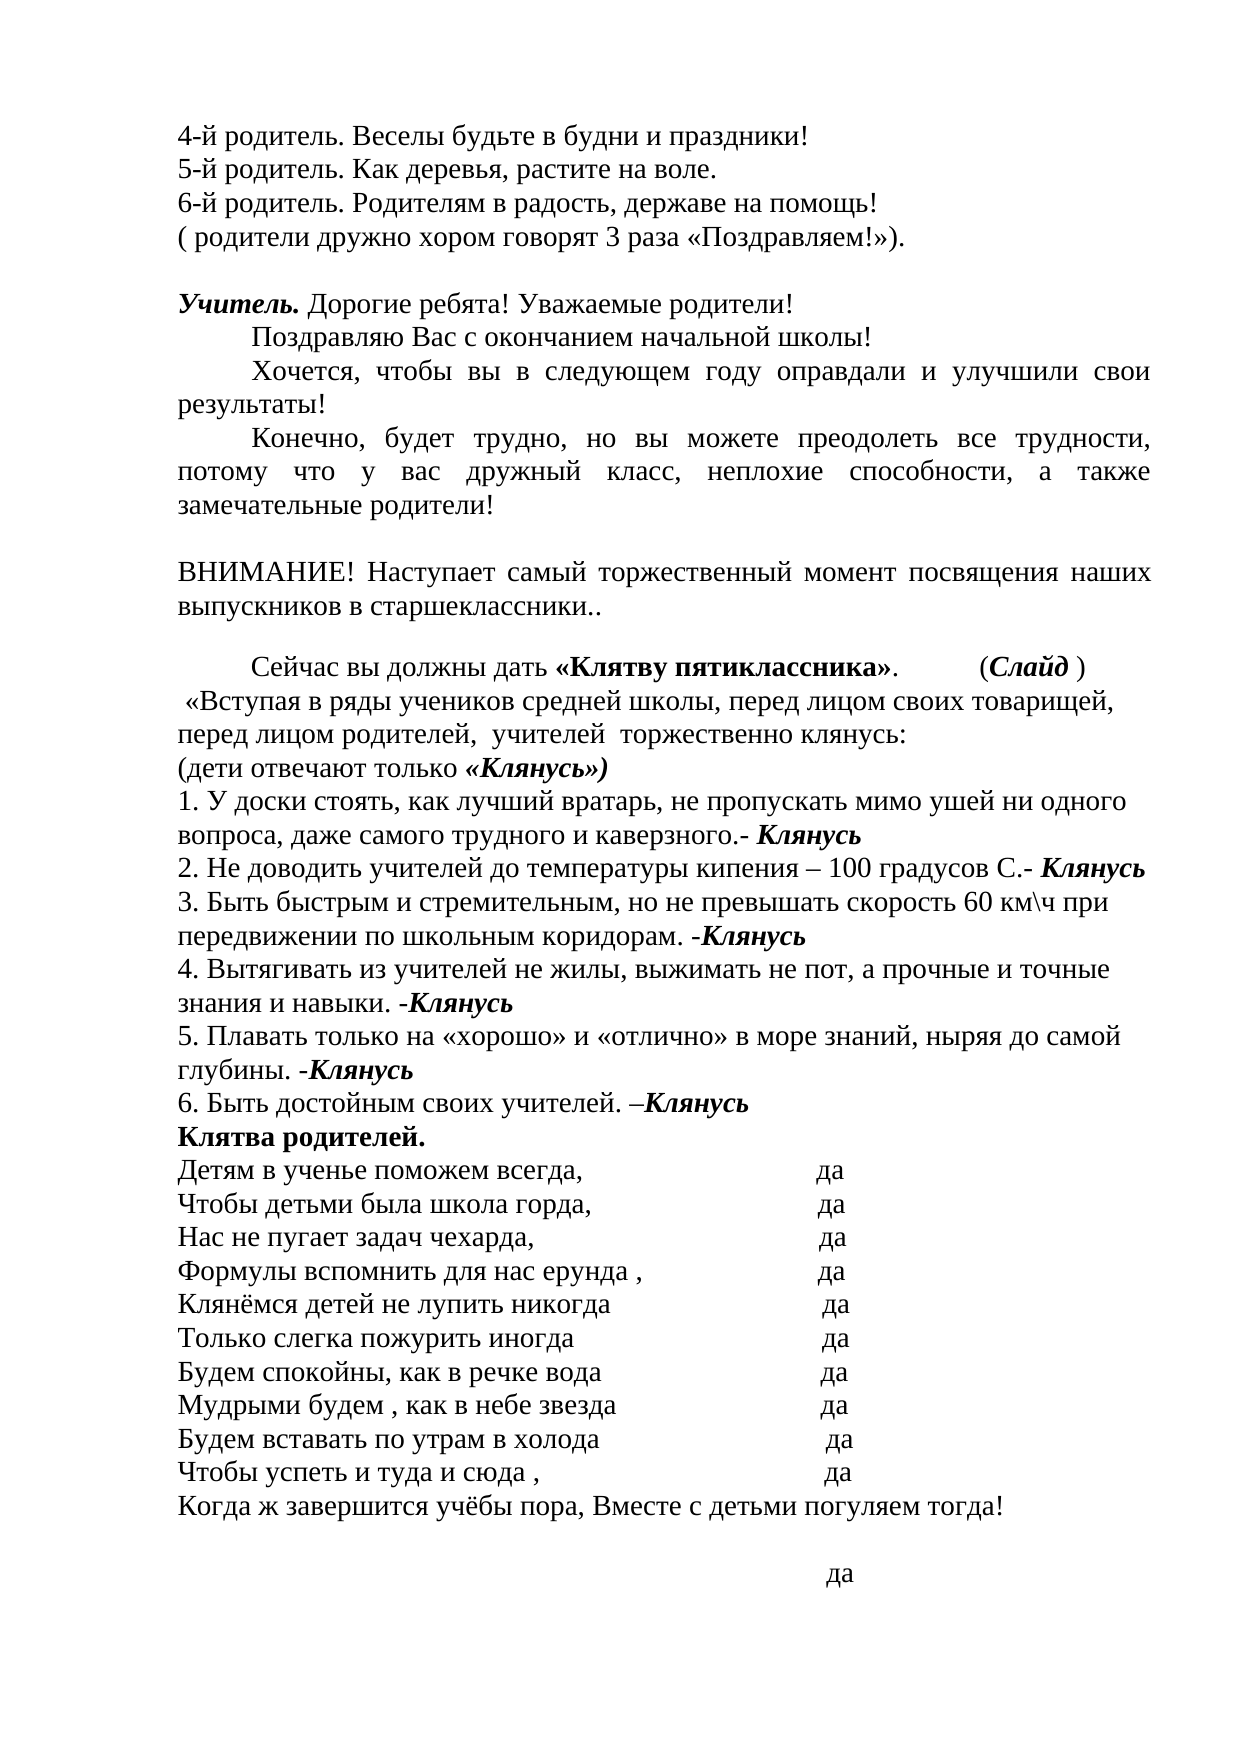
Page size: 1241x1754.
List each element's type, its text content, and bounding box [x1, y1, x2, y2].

text ВНИМАНИЕ! Наступает самый торжественный момент посвящения наших выпускников в старшеклассники.. [177, 554, 1152, 621]
text «Вступая в ряды учеников средней школы, перед лицом своих товарищей, перед лицом родителей, учителей торжественно клянусь: (дети отвечают только «Клянусь») [177, 683, 1152, 783]
text 3. Быть быстрым и стремительным, но не превышать скорость 60 км\ч при передвижении по школьным коридорам. -Клянусь [177, 884, 1152, 951]
text 4. Вытягивать из учителей не жилы, выжимать не пот, а прочные и точные знания и навыки. -Клянусь [177, 951, 1152, 1018]
text 2. Не доводить учителей до температуры кипения – 100 градусов С.- Клянусь [177, 851, 1152, 884]
text Сейчас вы должны дать «Клятву пятиклассника». (Слайд ) [177, 649, 1152, 683]
text Учитель. Дорогие ребята! Уважаемые родители! [177, 286, 1152, 319]
text 6. Быть достойным своих учителей. –Клянусь [177, 1085, 1152, 1119]
text Конечно, будет трудно, но вы можете преодолеть все трудности, потому что у вас дружный класс, неплохие способности, а также замечательные родители! [177, 420, 1152, 521]
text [177, 118, 1152, 252]
text Хочется, чтобы вы в следующем году оправдали и улучшили свои результаты! [177, 353, 1152, 420]
text 5. Плавать только на «хорошо» и «отлично» в море знаний, ныряя до самой глубины. -Клянусь [177, 1018, 1152, 1085]
text да [177, 1555, 1152, 1588]
text Поздравляю Вас с окончанием начальной школы! [177, 319, 1152, 353]
text Клятва родителей. [177, 1119, 1152, 1152]
text Детям в ученье поможем всегда, да Чтобы детьми была школа горда, да Нас не пугает задач чехарда, да Формулы вспомнить для нас ерунда , да Клянёмся детей не лупить никогда да Только слегка пожурить иногда да Будем спокойны, как в речке вода да Мудрыми будем , как в небе звезда да Будем вставать по утрам в холода да Чтобы успеть и туда и сюда , да Когда ж завершится учёбы пора, Вместе с детьми погуляем тогда! [177, 1152, 1152, 1521]
text 1. У доски стоять, как лучший вратарь, не пропускать мимо ушей ни одного вопроса, даже самого трудного и каверзного.- Клянусь [177, 783, 1152, 851]
